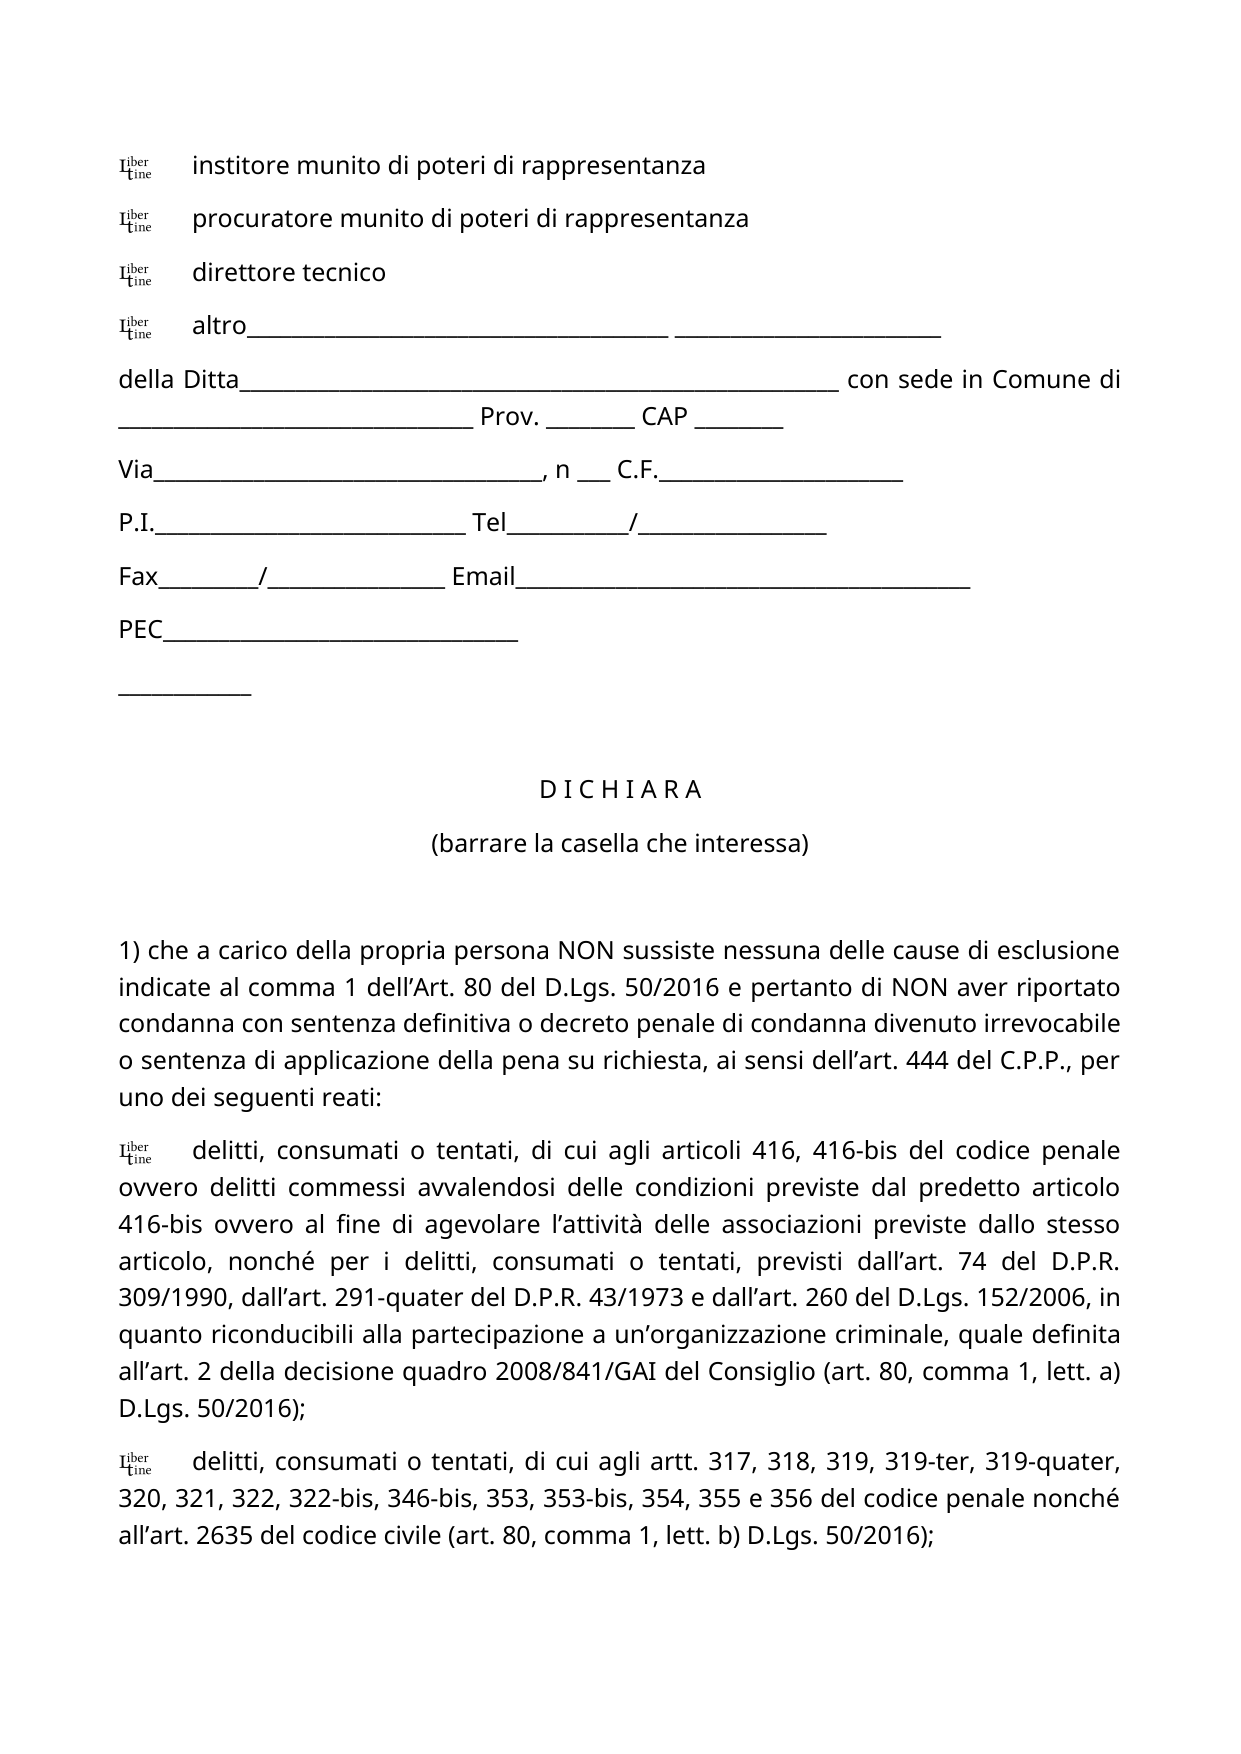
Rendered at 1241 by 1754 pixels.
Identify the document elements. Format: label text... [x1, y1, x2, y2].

text della Ditta______________________________________________________ con sede in Comune di ________________________________ Prov. ________ CAP ________ [118, 361, 1122, 432]
text 1) che a carico della propria persona NON sussiste nessuna delle cause di esclusione indicate al comma 1 dell’Art. 80 del D.Lgs. 50/2016 e pertanto di NON aver riportato condanna con sentenza definitiva o decreto penale di condanna divenuto irrevocabile o sentenza di applicazione della pena su richiesta, ai sensi dell’art. 444 del C.P.P., per uno dei seguenti reati: [118, 932, 1122, 1114]
text  direttore tecnico [118, 254, 1122, 288]
text D I C H I A R A [118, 772, 1122, 806]
text  altro______________________________________ ________________________ [118, 308, 1122, 342]
text  institore munito di poteri di rappresentanza [118, 148, 1122, 182]
text PEC________________________________ [118, 612, 1122, 646]
text  delitti, consumati o tentati, di cui agli articoli 416, 416-bis del codice penale ovvero delitti commessi avvalendosi delle condizioni previste dal predetto articolo 416-bis ovvero al fine di agevolare l’attività delle associazioni previste dallo stesso articolo, nonché per i delitti, consumati o tentati, previsti dall’art. 74 del D.P.R. 309/1990, dall’art. 291-quater del D.P.R. 43/1973 e dall’art. 260 del D.Lgs. 152/2006, in quanto riconducibili alla partecipazione a un’organizzazione criminale, quale definita all’art. 2 della decisione quadro 2008/841/GAI del Consiglio (art. 80, comma 1, lett. a) D.Lgs. 50/2016); [118, 1133, 1122, 1424]
text (barrare la casella che interessa) [118, 826, 1122, 860]
text Fax_________/________________ Email_________________________________________ [118, 558, 1122, 592]
text  procuratore munito di poteri di rappresentanza [118, 201, 1122, 235]
text Via___________________________________, n ___ C.F.______________________ [118, 452, 1122, 486]
text P.I.____________________________ Tel___________/_________________ [118, 505, 1122, 539]
text ____________ [118, 665, 1122, 699]
text  delitti, consumati o tentati, di cui agli artt. 317, 318, 319, 319-ter, 319-quater, 320, 321, 322, 322-bis, 346-bis, 353, 353-bis, 354, 355 e 356 del codice penale nonché all’art. 2635 del codice civile (art. 80, comma 1, lett. b) D.Lgs. 50/2016); [118, 1444, 1122, 1551]
